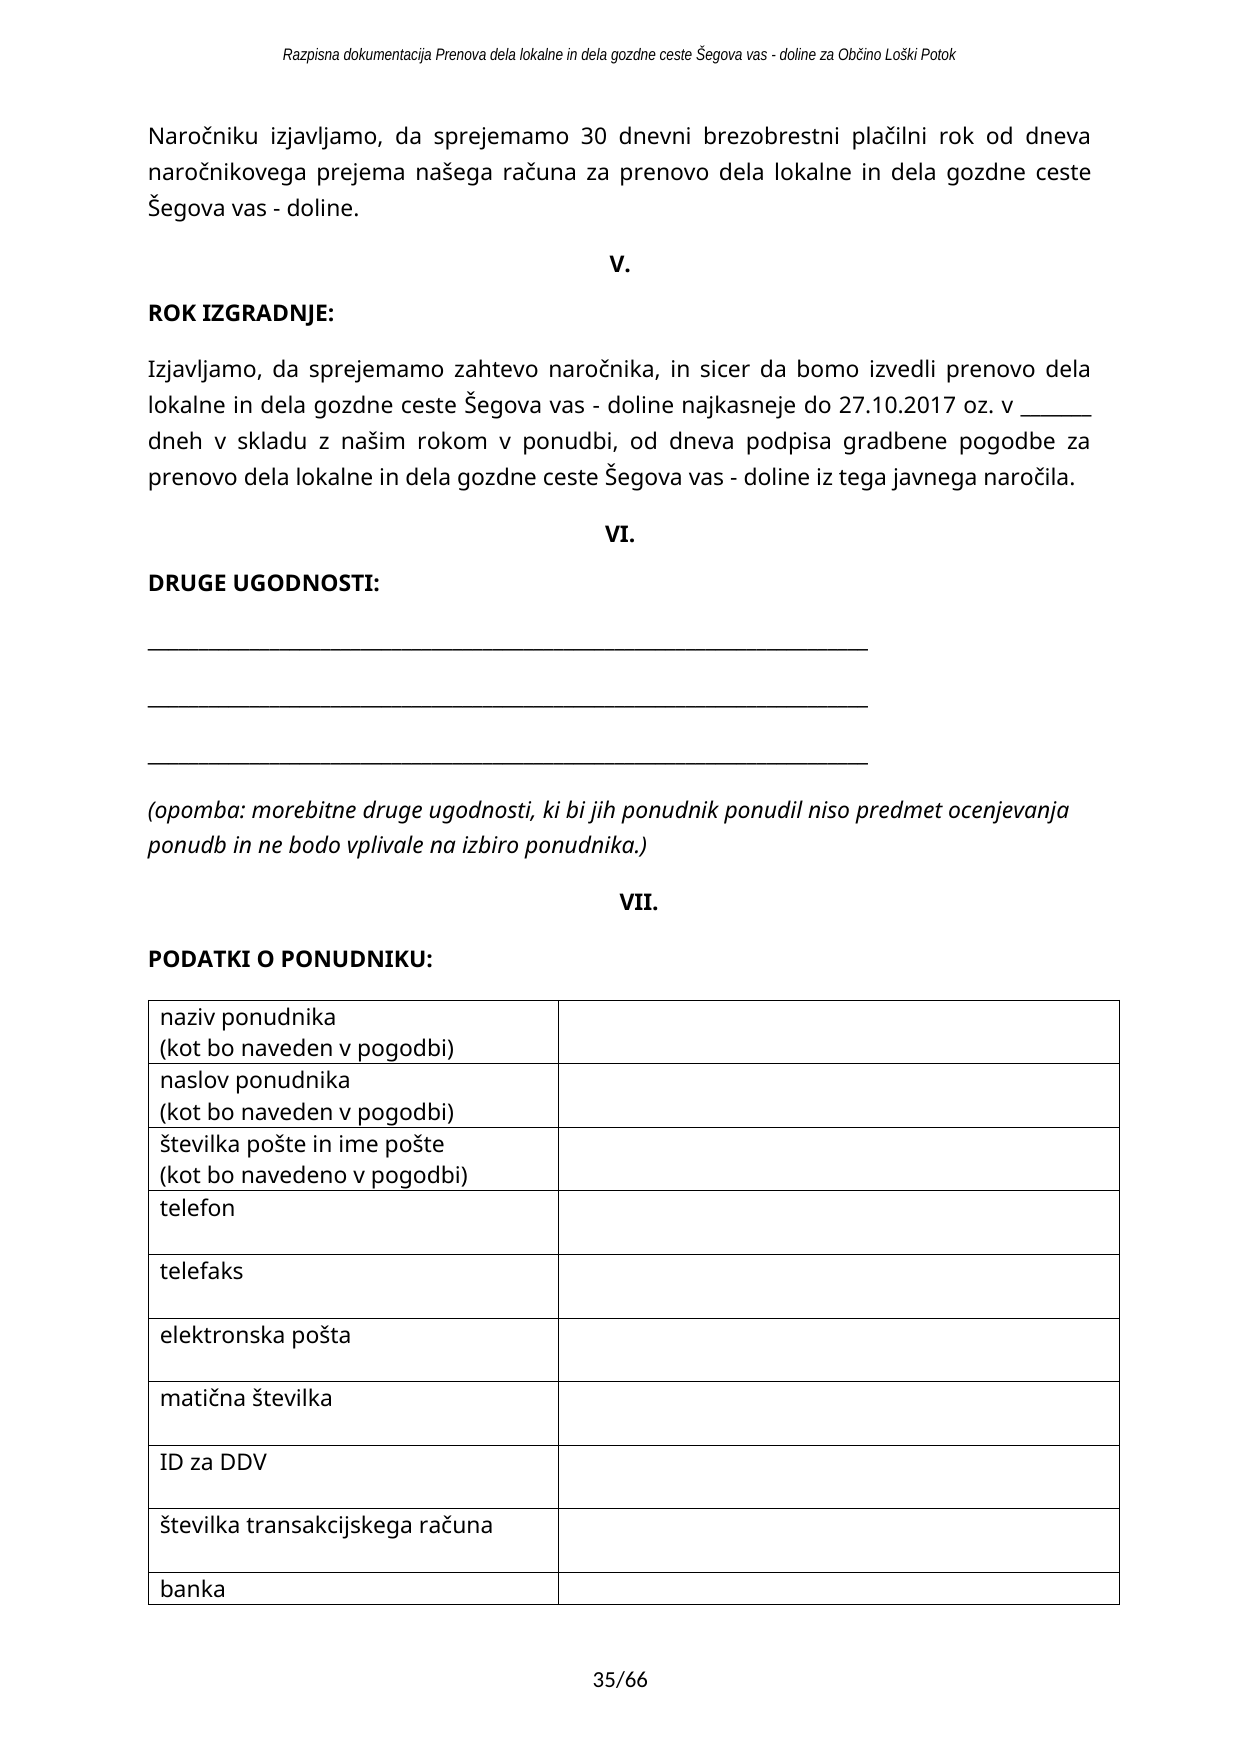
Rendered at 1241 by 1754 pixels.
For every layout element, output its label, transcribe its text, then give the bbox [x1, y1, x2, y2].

table_cell banka [149, 1573, 558, 1604]
table_header naziv ponudnika (kot bo naveden v pogodbi) [149, 1001, 558, 1063]
table_cell naslov ponudnika (kot bo naveden v pogodbi) [149, 1064, 558, 1127]
table_cell [559, 1191, 1119, 1254]
text ROK IZGRADNJE: [148, 297, 1093, 328]
list VI. [148, 518, 1093, 549]
text _______________________________________________________________________ [148, 623, 1093, 654]
table_cell [559, 1064, 1119, 1127]
text _______________________________________________________________________ [148, 737, 1093, 768]
table_cell ID za DDV [149, 1446, 558, 1508]
table_cell [559, 1573, 1119, 1604]
table_header [559, 1001, 1119, 1063]
table_cell [559, 1509, 1119, 1572]
text (opomba: morebitne druge ugodnosti, ki bi jih ponudnik ponudil niso predmet ocenjevanja ponudb in ne bodo vplivale na izbiro ponudnika.) [148, 793, 1093, 861]
text V. [148, 248, 1093, 279]
table_cell številka transakcijskega računa [149, 1509, 558, 1572]
table_cell telefaks [149, 1255, 558, 1317]
text DRUGE UGODNOSTI: [148, 566, 1093, 598]
table_cell elektronska pošta [149, 1319, 558, 1381]
text Izjavljamo, da sprejemamo zahtevo naročnika, in sicer da bomo izvedli prenovo dela lokalne in dela gozdne ceste Šegova vas - doline najkasneje do 27.10.2017 oz. v _______ dneh v skladu z našim rokom v ponudbi, od dneva podpisa gradbene pogodbe za prenovo dela lokalne in dela gozdne ceste Šegova vas - doline iz tega javnega naročila. [148, 353, 1093, 492]
table_cell matična številka [149, 1382, 558, 1444]
table_cell številka pošte in ime pošte (kot bo navedeno v pogodbi) [149, 1128, 558, 1190]
table_cell [559, 1255, 1119, 1317]
text _______________________________________________________________________ [148, 680, 1093, 711]
table_cell telefon [149, 1191, 558, 1254]
table_cell [559, 1446, 1119, 1508]
table_cell [559, 1382, 1119, 1444]
text VII. [185, 886, 1093, 917]
table_cell [559, 1128, 1119, 1190]
text Naročniku izjavljamo, da sprejemamo 30 dnevni brezobrestni plačilni rok od dneva naročnikovega prejema našega računa za prenovo dela lokalne in dela gozdne ceste Šegova vas - doline. [148, 119, 1093, 223]
text PODATKI O PONUDNIKU: [148, 943, 1093, 974]
table_cell [559, 1319, 1119, 1381]
